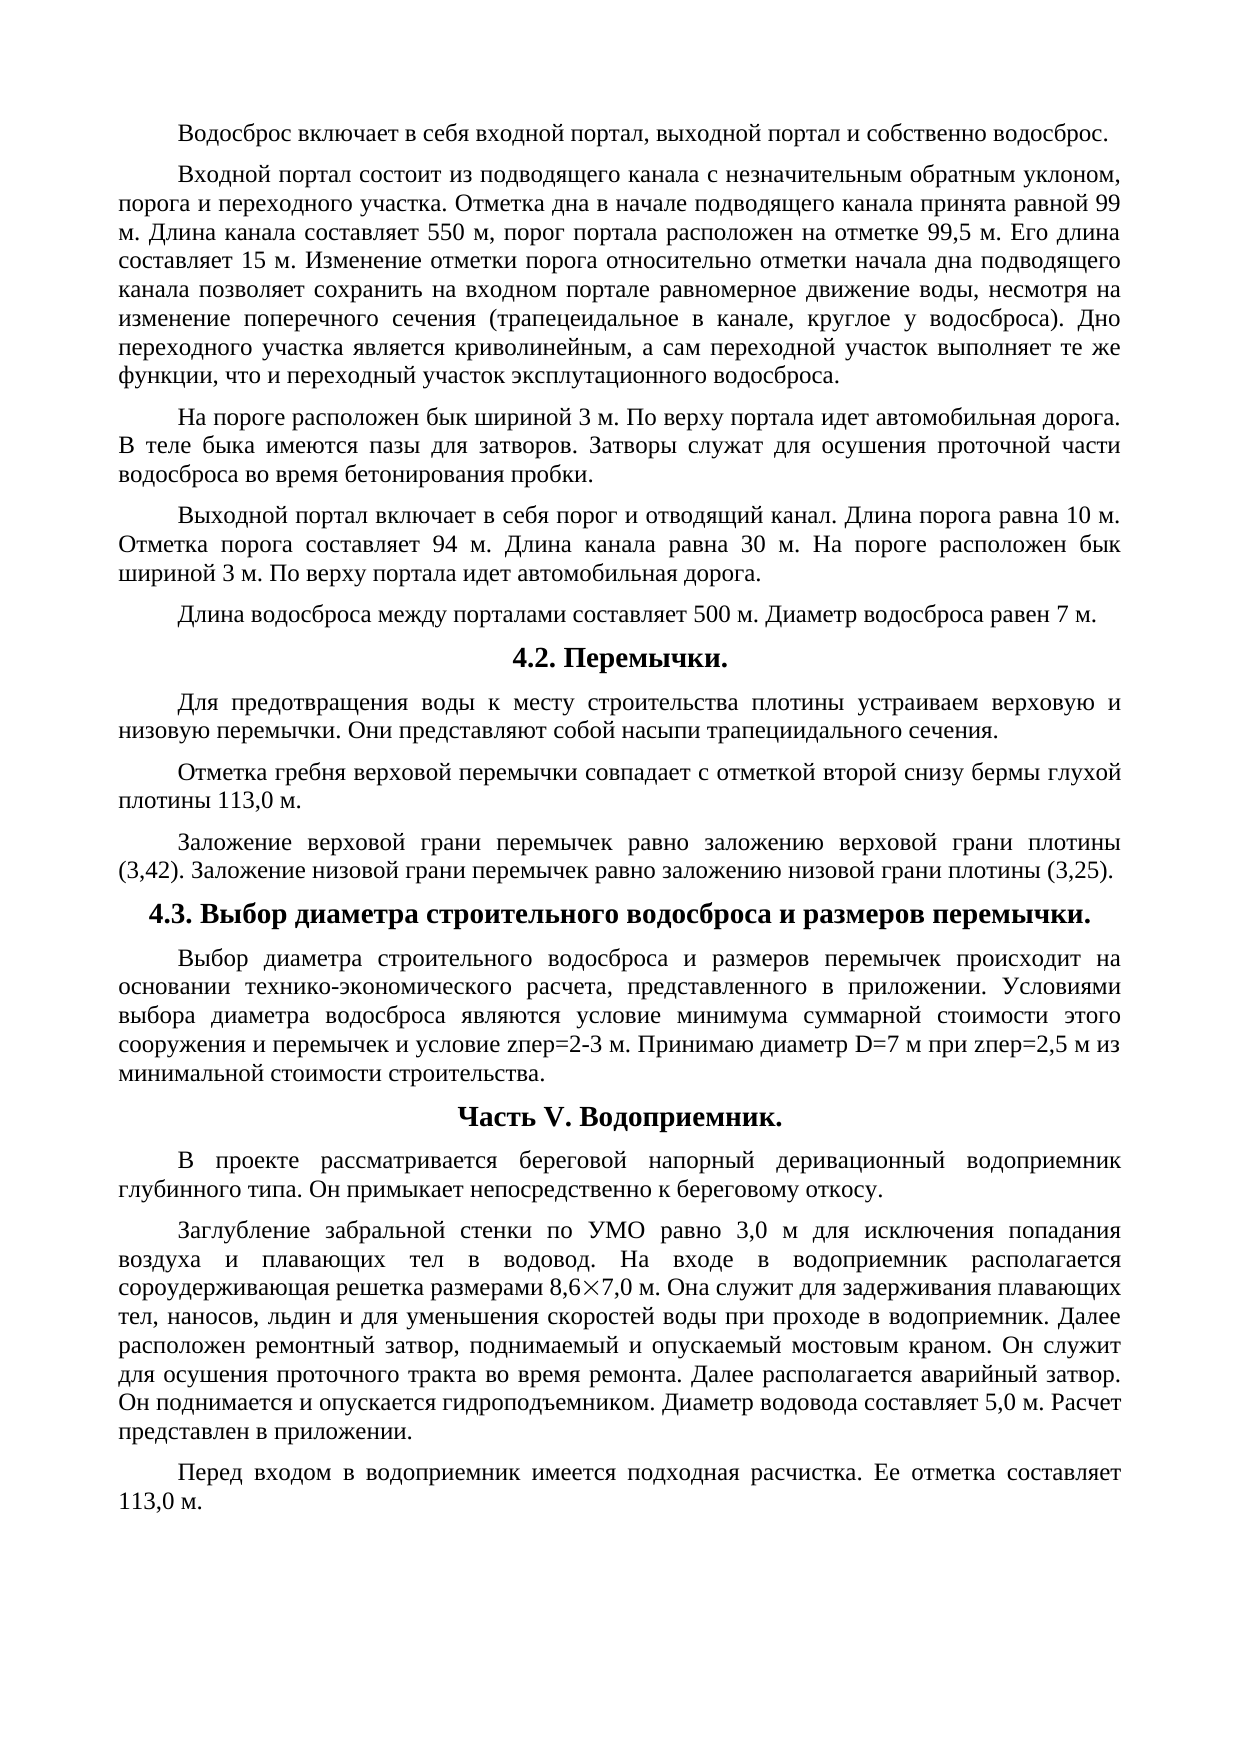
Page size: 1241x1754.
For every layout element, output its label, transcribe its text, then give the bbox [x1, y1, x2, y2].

text 4.2. Перемычки. [118, 641, 1122, 674]
text Отметка гребня верховой перемычки совпадает с отметкой второй снизу бермы глухой плотины 113,0 м. [118, 757, 1122, 814]
text Входной портал состоит из подводящего канала с незначительным обратным уклоном, порога и переходного участка. Отметка дна в начале подводящего канала принята равной 99 м. Длина канала составляет 550 м, порог портала расположен на отметке 99,5 м. Его длина составляет 15 м. Изменение отметки порога относительно отметки начала дна подводящего канала позволяет сохранить на входном портале равномерное движение воды, несмотря на изменение поперечного сечения (трапецеидальное в канале, круглое у водосброса). Дно переходного участка является криволинейным, а сам переходной участок выполняет те же функции, что и переходный участок эксплутационного водосброса. [118, 159, 1122, 389]
text На пороге расположен бык шириной 3 м. По верху портала идет автомобильная дорога. В теле быка имеются пазы для затворов. Затворы служат для осушения проточной части водосброса во время бетонирования пробки. [118, 402, 1122, 488]
text Водосброс включает в себя входной портал, выходной портал и собственно водосброс. [118, 118, 1122, 147]
text Для предотвращения воды к месту строительства плотины устраиваем верховую и низовую перемычки. Они представляют собой насыпи трапециидального сечения. [118, 687, 1122, 744]
text Часть V. Водоприемник. [118, 1099, 1122, 1132]
text Заложение верховой грани перемычек равно заложению верховой грани плотины (3,42). Заложение низовой грани перемычек равно заложению низовой грани плотины (3,25). [118, 827, 1122, 884]
text 4.3. Выбор диаметра строительного водосброса и размеров перемычки. [118, 897, 1122, 930]
text В проекте рассматривается береговой напорный деривационный водоприемник глубинного типа. Он примыкает непосредственно к береговому откосу. [118, 1145, 1122, 1202]
text Выходной портал включает в себя порог и отводящий канал. Длина порога равна 10 м. Отметка порога составляет 94 м. Длина канала равна 30 м. На пороге расположен бык шириной 3 м. По верху портала идет автомобильная дорога. [118, 501, 1122, 587]
text Перед входом в водоприемник имеется подходная расчистка. Ее отметка составляет 113,0 м. [118, 1457, 1122, 1515]
text Длина водосброса между порталами составляет 500 м. Диаметр водосброса равен 7 м. [118, 599, 1122, 628]
text Выбор диаметра строительного водосброса и размеров перемычек происходит на основании технико-экономического расчета, представленного в приложении. Условиями выбора диаметра водосброса являются условие минимума суммарной стоимости этого сооружения и перемычек и условие zпер=2-3 м. Принимаю диаметр D=7 м при zпер=2,5 м из минимальной стоимости строительства. [118, 943, 1122, 1086]
text Заглубление забральной стенки по УМО равно 3,0 м для исключения попадания воздуха и плавающих тел в водовод. На входе в водоприемник располагается сороудерживающая решетка размерами 8,67,0 м. Она служит для задерживания плавающих тел, наносов, льдин и для уменьшения скоростей воды при проходе в водоприемник. Далее расположен ремонтный затвор, поднимаемый и опускаемый мостовым краном. Он служит для осушения проточного тракта во время ремонта. Далее располагается аварийный затвор. Он поднимается и опускается гидроподъемником. Диаметр водовода составляет 5,0 м. Расчет представлен в приложении. [118, 1215, 1122, 1445]
